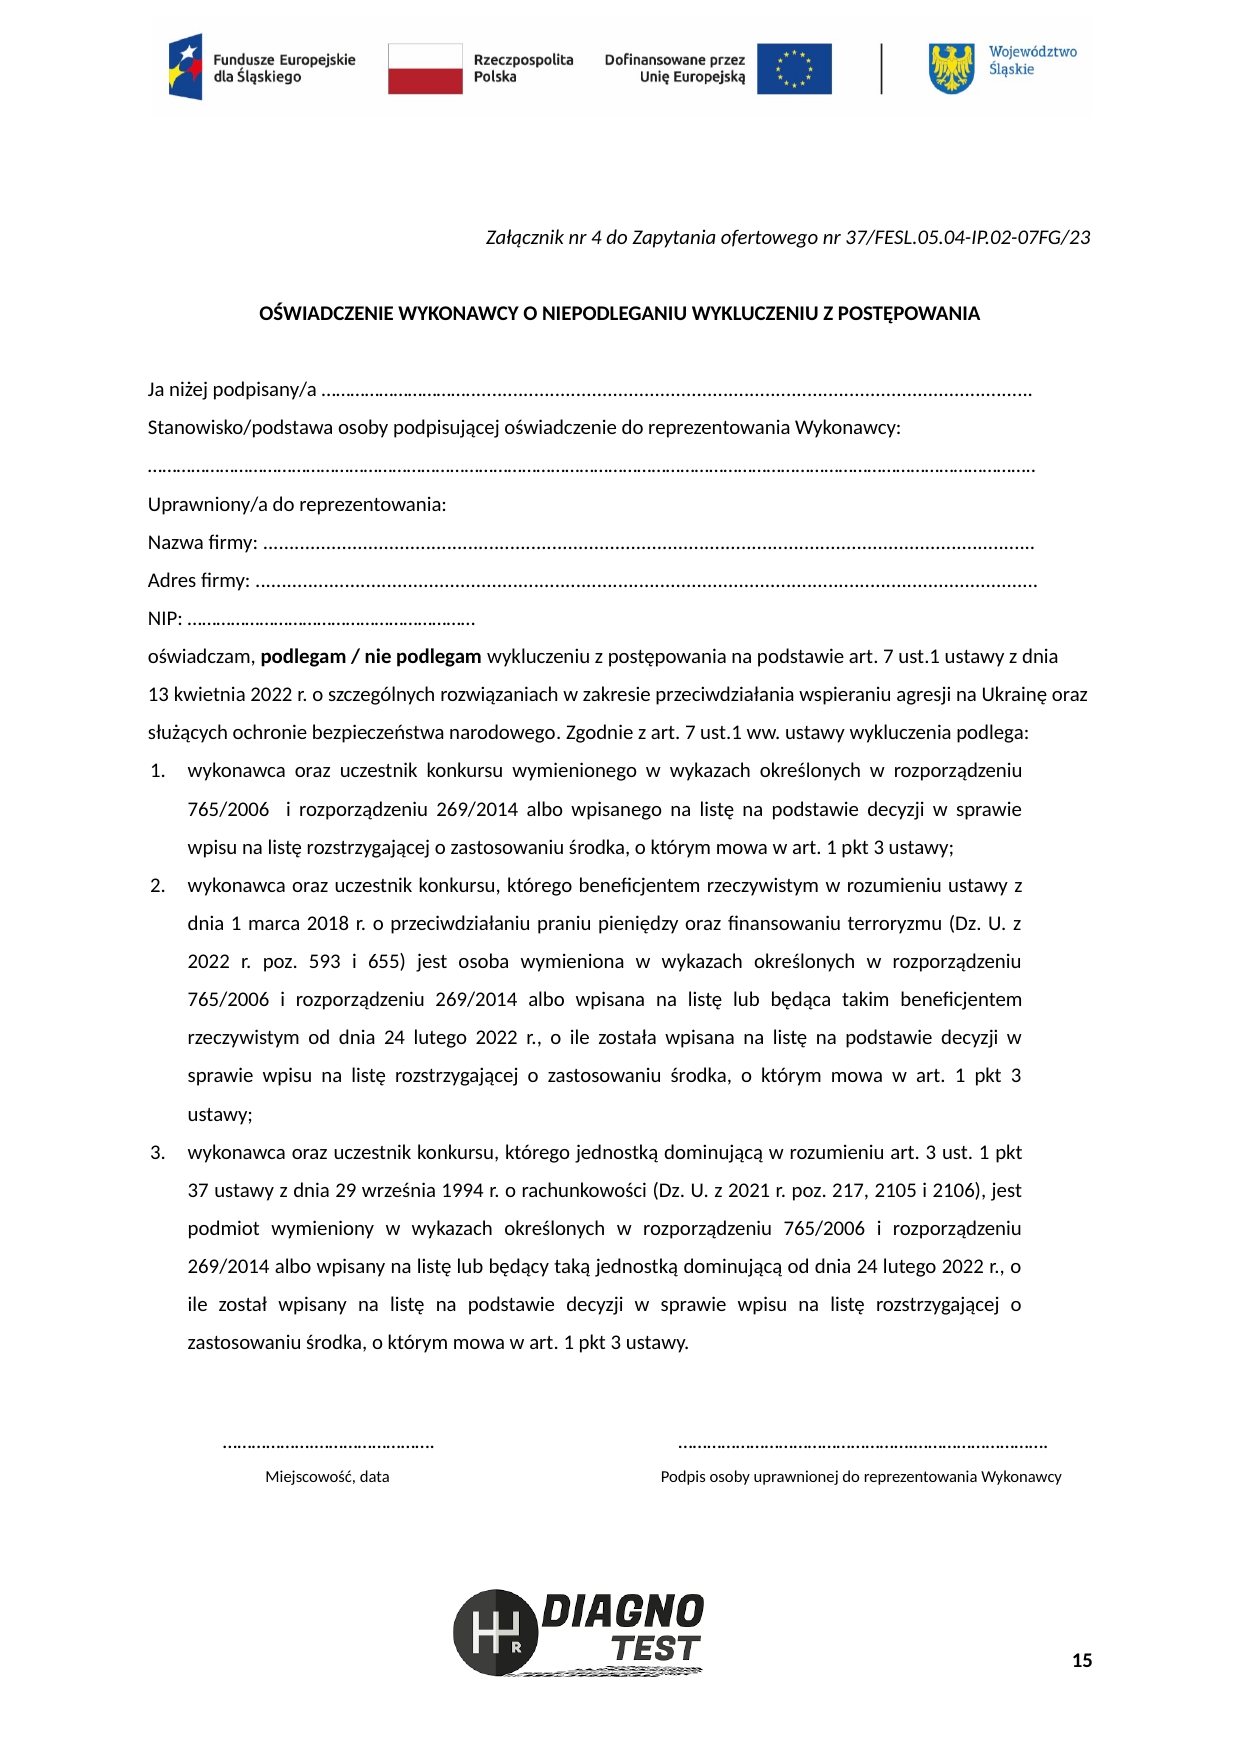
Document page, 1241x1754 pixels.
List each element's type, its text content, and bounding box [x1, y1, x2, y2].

text Adres firmy: ..................................................................................................................................................... [148, 567, 1093, 592]
list wykonawca oraz uczestnik konkursu, którego beneficjentem rzeczywistym w rozumieniu ustawy z dnia 1 marca 2018 r. o przeciwdziałaniu praniu pieniędzy oraz finansowaniu terroryzmu (Dz. U. z 2022 r. poz. 593 i 655) jest osoba wymieniona w wykazach określonych w rozporządzeniu 765/2006 i rozporządzeniu 269/2014 albo wpisana na listę lub będąca takim beneficjentem rzeczywistym od dnia 24 lutego 2022 r., o ile została wpisana na listę na podstawie decyzji w sprawie wpisu na listę rozstrzygającej o zastosowaniu środka, o którym mowa w art. 1 pkt 3 ustawy; [150, 872, 1023, 1126]
list wykonawca oraz uczestnik konkursu wymienionego w wykazach określonych w rozporządzeniu 765/2006 i rozporządzeniu 269/2014 albo wpisanego na listę na podstawie decyzji w sprawie wpisu na listę rozstrzygającej o zastosowaniu środka, o którym mowa w art. 1 pkt 3 ustawy; [150, 758, 1023, 859]
text Załącznik nr 4 do Zapytania ofertowego nr 37/FESL.05.04-IP.02-07FG/23 [148, 224, 1093, 249]
text Ja niżej podpisany/a …………………………............................................................................................................ [148, 376, 1093, 402]
text OŚWIADCZENIE WYKONAWCY O NIEPODLEGANIU WYKLUCZENIU Z POSTĘPOWANIA [148, 300, 1093, 326]
text ………………………………………………………………………………………………………………………………………………………………….. [148, 453, 1093, 478]
picture [451, 1575, 705, 1682]
picture [152, 17, 1093, 117]
text oświadczam, podlegam / nie podlegam wykluczeniu z postępowania na podstawie art. 7 ust.1 ustawy z dnia 13 kwietnia 2022 r. o szczególnych rozwiązaniach w zakresie przeciwdziałania wspieraniu agresji na Ukrainę oraz służących ochronie bezpieczeństwa narodowego. Zgodnie z art. 7 ust.1 ww. ustawy wykluczenia podlega: [148, 643, 1093, 745]
list wykonawca oraz uczestnik konkursu, którego jednostką dominującą w rozumieniu art. 3 ust. 1 pkt 37 ustawy z dnia 29 września 1994 r. o rachunkowości (Dz. U. z 2021 r. poz. 217, 2105 i 2106), jest podmiot wymieniony w wykazach określonych w rozporządzeniu 765/2006 i rozporządzeniu 269/2014 albo wpisany na listę lub będący taką jednostką dominującą od dnia 24 lutego 2022 r., o ile został wpisany na listę na podstawie decyzji w sprawie wpisu na listę rozstrzygającej o zastosowaniu środka, o którym mowa w art. 1 pkt 3 ustawy. [150, 1139, 1023, 1355]
text Miejscowość, data Podpis osoby uprawnionej do reprezentowania Wykonawcy [148, 1467, 1093, 1487]
text Nazwa firmy: ................................................................................................................................................... [148, 529, 1093, 554]
text Uprawniony/a do reprezentowania: [148, 491, 1093, 516]
list ……………….……………………. ………………………………………….………………………. [223, 1428, 1093, 1454]
text NIP: …………………………………………………… [148, 605, 1093, 631]
text Stanowisko/podstawa osoby podpisującej oświadczenie do reprezentowania Wykonawcy: [148, 414, 1093, 440]
